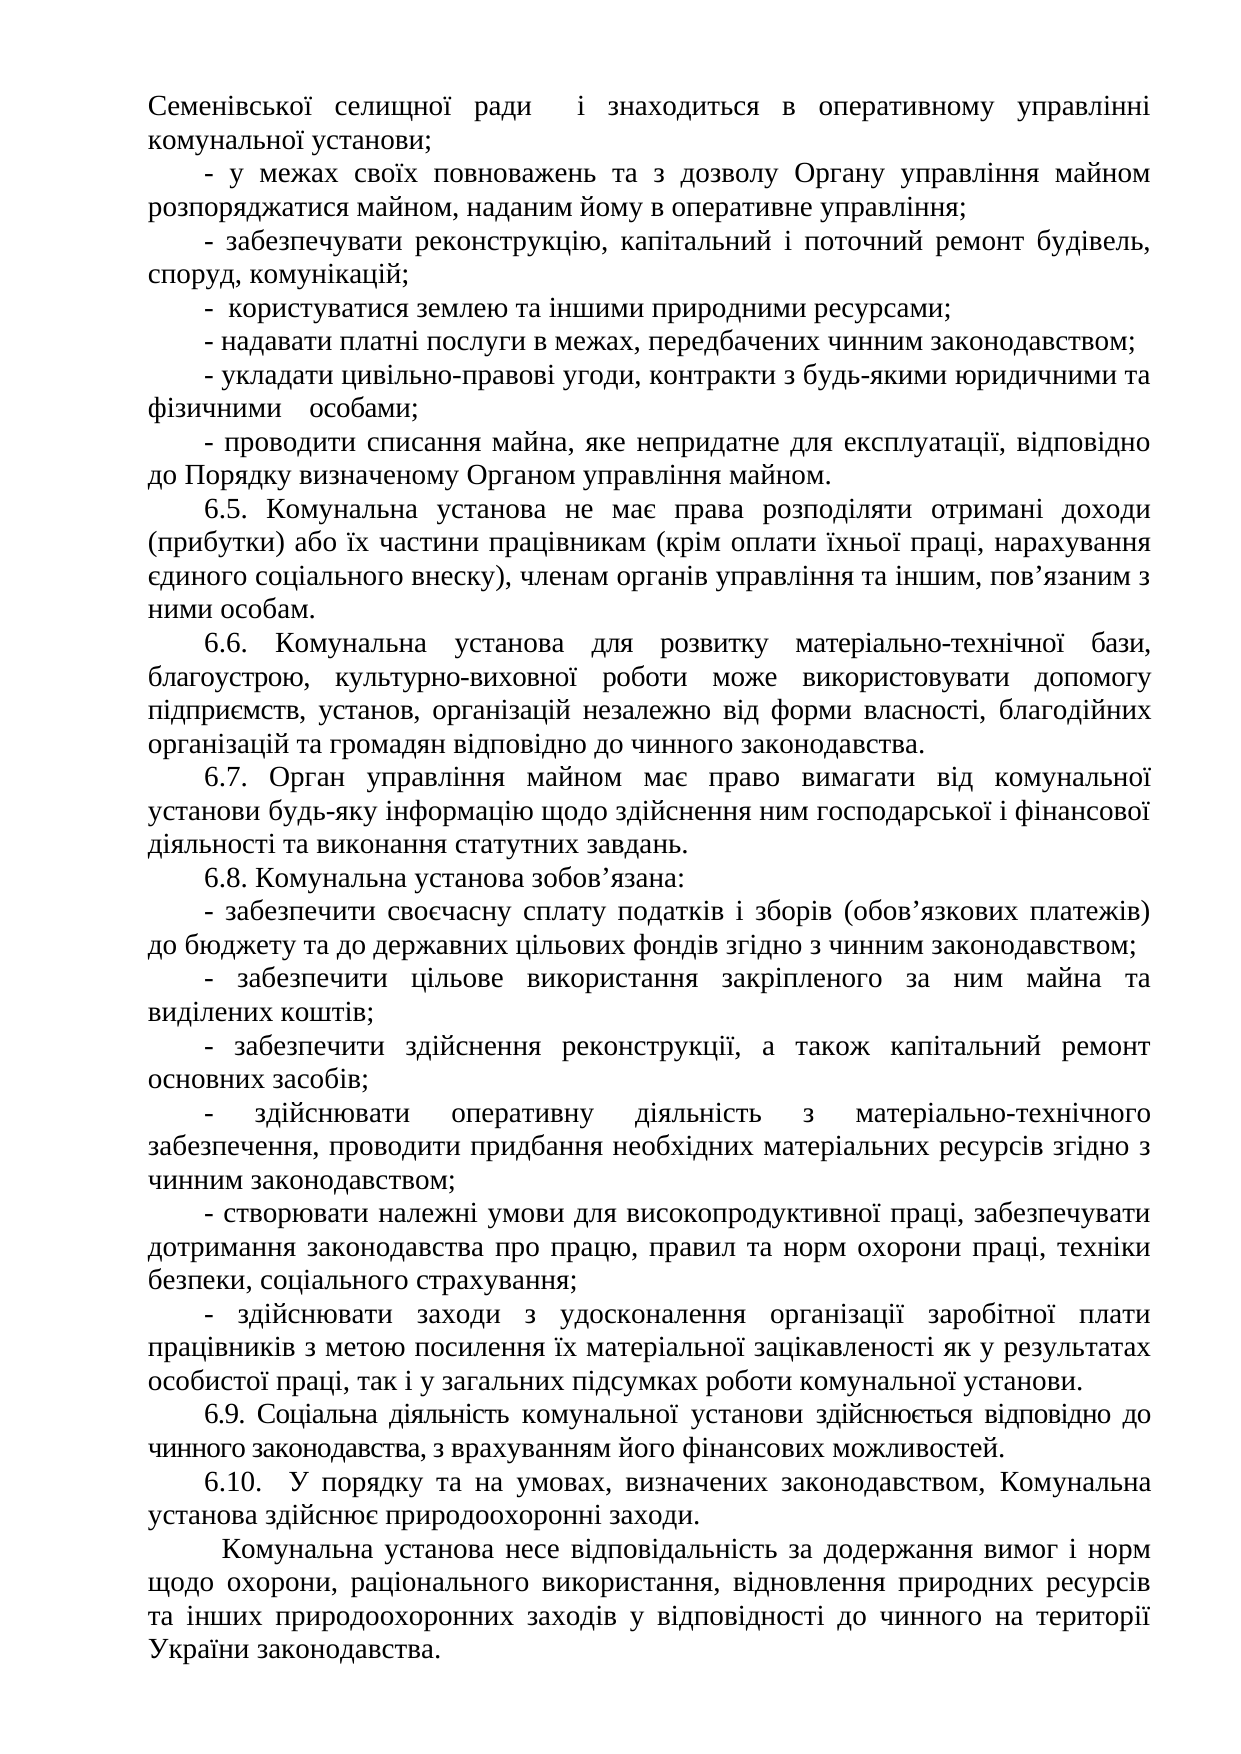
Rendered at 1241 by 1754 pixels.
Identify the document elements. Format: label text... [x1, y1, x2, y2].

text - укладати цивільно-правові угоди, контракти з будь-якими юридичними та фізичними особами; [148, 357, 1152, 424]
text - здійснювати заходи з удосконалення організації заробітної плати працівників з метою посилення їх матеріальної зацікавленості як у результатах особистої праці, так i у загальних підсумках роботи комунальної установи. [148, 1296, 1152, 1397]
text - забезпечити своєчасну сплату податків і зборів (обов’язкових платежів) до бюджету та до державних цільових фондів згідно з чинним законодавством; [148, 893, 1152, 961]
text Комунальна установа несе відповідальність за додержання вимог і норм щодо охорони, раціонального використання, відновлення природних ресурсів та інших природоохоронних заходів у відповідності до чинного на території України законодавства. [148, 1531, 1152, 1665]
text - надавати платні послуги в межах, передбачених чинним законодавством; [148, 323, 1152, 357]
text 6.5. Комунальна установа не має права розподіляти отримані доходи (прибутки) або їх частини працівникам (крім оплати їхньої праці, нарахування єдиного соціального внеску), членам органів управління та іншим, пов’язаним з ними особам. [148, 491, 1152, 625]
text - забезпечувати реконструкцію, капітальний і поточний ремонт будівель, споруд, комунікацій; [148, 223, 1152, 290]
text 6.6. Комунальна установа для розвитку матеріально-технічної бази, благоустрою, культурно-виховної роботи може використовувати допомогу підприємств, установ, організацій незалежно від форми власності, благодійних організацій та громадян відповідно до чинного законодавства. [148, 625, 1152, 759]
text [148, 88, 1152, 156]
text 6.8. Комунальна установа зобов’язана: [148, 860, 1152, 893]
text 6.10. У порядку та на умовах, визначених законодавством, Комунальна установа здійснює природоохоронні заходи. [148, 1464, 1152, 1531]
text - у межах своїх повноважень та з дозволу Органу управління майном розпоряджатися майном, наданим йому в оперативне управління; [148, 156, 1152, 223]
text 6.7. Орган управління майном має право вимагати від комунальної установи будь-яку інформацію щодо здійснення ним господарської і фінансової діяльності та виконання статутних завдань. [148, 759, 1152, 860]
text - забезпечити здійснення реконструкції, а також капітальний ремонт основних засобів; [148, 1028, 1152, 1095]
text 6.9. Соціальна діяльність комунальної установи здійснюється відповідно до чинного законодавства, з врахуванням його фінансових можливостей. [148, 1397, 1152, 1464]
text - здійснювати оперативну діяльність з матеріально-технічного забезпечення, проводити придбання необхідних матеріальних ресурсів згідно з чинним законодавством; [148, 1095, 1152, 1195]
text - забезпечити цільове використання закріпленого за ним майна та виділених коштів; [148, 961, 1152, 1028]
text - проводити списання майна, яке непридатне для експлуатації, відповідно до Порядку визначеному Органом управління майном. [148, 424, 1152, 491]
text - користуватися землею та іншими природними ресурсами; [148, 290, 1152, 323]
text - створювати належні умови для високопродуктивної праці, забезпечувати дотримання законодавства про працю, правил та норм охорони праці, техніки безпеки, соціального страхування; [148, 1195, 1152, 1296]
